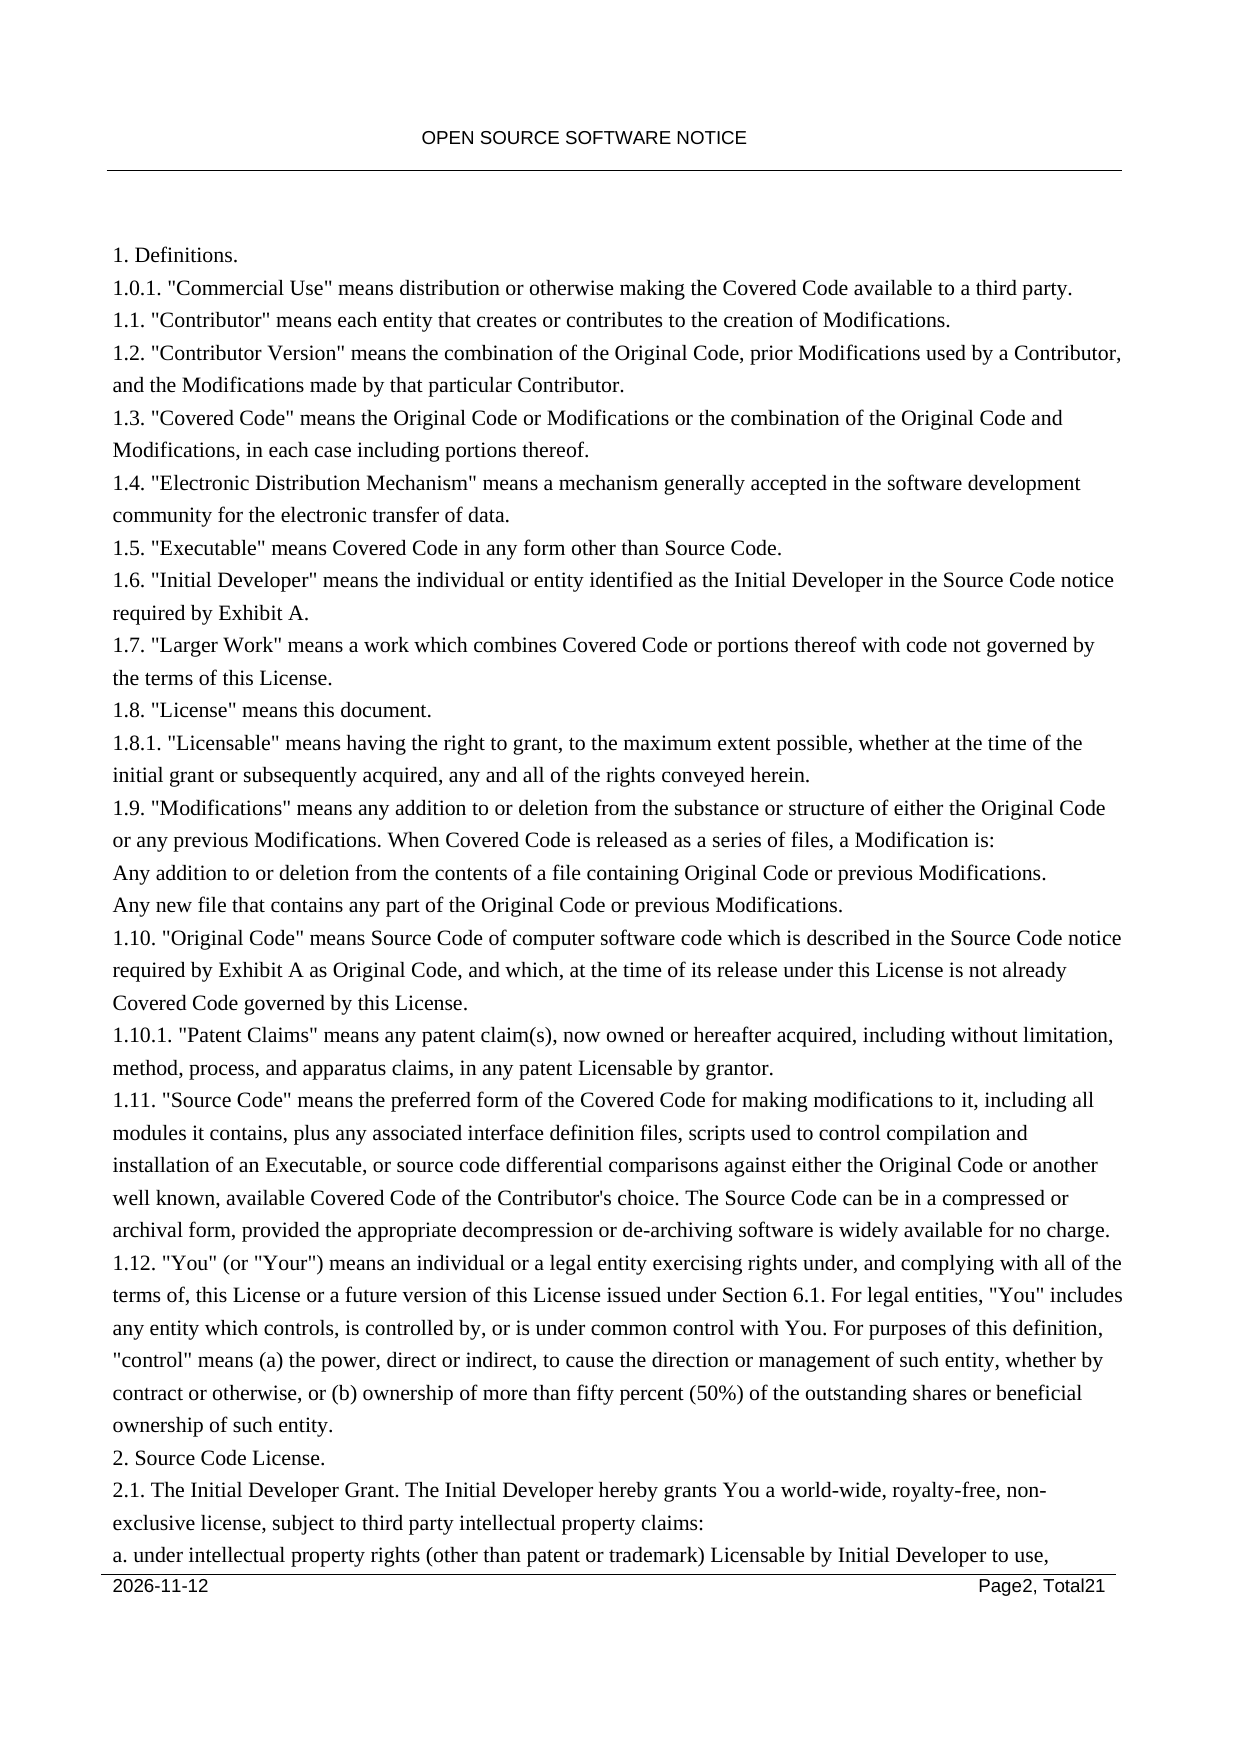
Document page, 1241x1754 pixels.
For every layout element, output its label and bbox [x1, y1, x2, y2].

text [112, 206, 1128, 1571]
